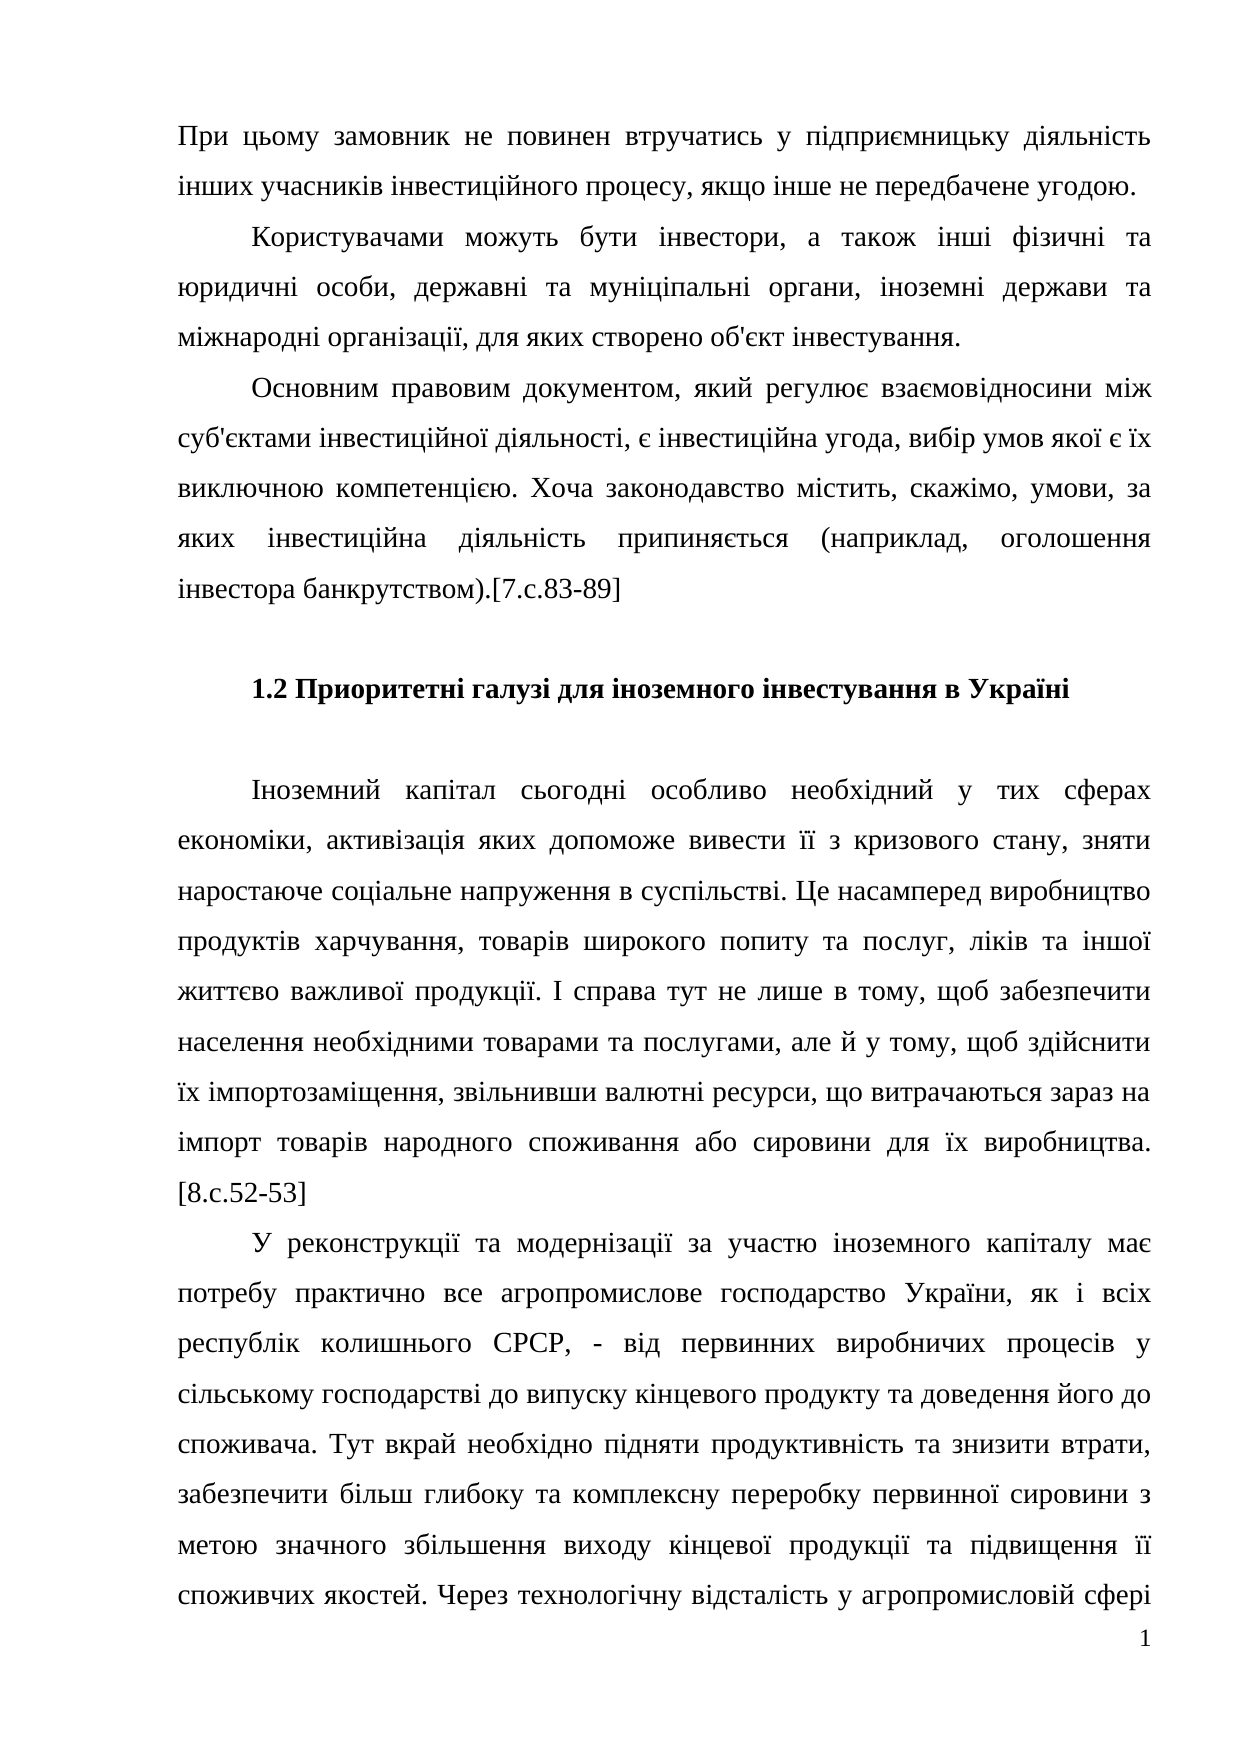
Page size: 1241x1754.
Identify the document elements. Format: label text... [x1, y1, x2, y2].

text Основним правовим документом, який регулює взаємовiдносини мiж суб'єктами iнвестицiйної дiяльностi, є iнвестицiйна угода, вибiр умов якої є їх виключною компетенцiєю. Хоча законодавство мiстить, скажiмо, умови, за яких iнвестицiйна дiяльнiсть припиняється (наприклад, оголошення iнвестора банкрутством).[7.c.83-89] [177, 370, 1152, 604]
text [177, 1225, 1152, 1611]
text Користувачами можуть бути iнвестори, а також iншi фiзичнi та юридичнi особи, державнi та мунiцiпальнi органи, iноземнi держави та мiжнароднi органiзацiї, для яких створено об'єкт iнвестування. [177, 219, 1152, 353]
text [177, 118, 1152, 202]
text Іноземний капітал сьогодні особливо необхідний у тих сферах економіки, активізація яких допоможе вивести її з кризового стану, зняти наростаюче соціальне напруження в суспільстві. Це насамперед виробництво продуктів харчування, товарів широкого попиту та послуг, ліків та іншої життєво важливої продукції. І справа тут не лише в тому, щоб забезпечити населення необхідними товарами та послугами, але й у тому, щоб здійснити їх імпортозаміщення, звільнивши валютні ресурси, що витрачаються зараз на імпорт товарів народного споживання або сировини для їх виробництва.[8.c.52-53] [177, 772, 1152, 1208]
text 1.2 Приоритетні галузі для іноземного інвестування в Україні [177, 672, 1152, 705]
